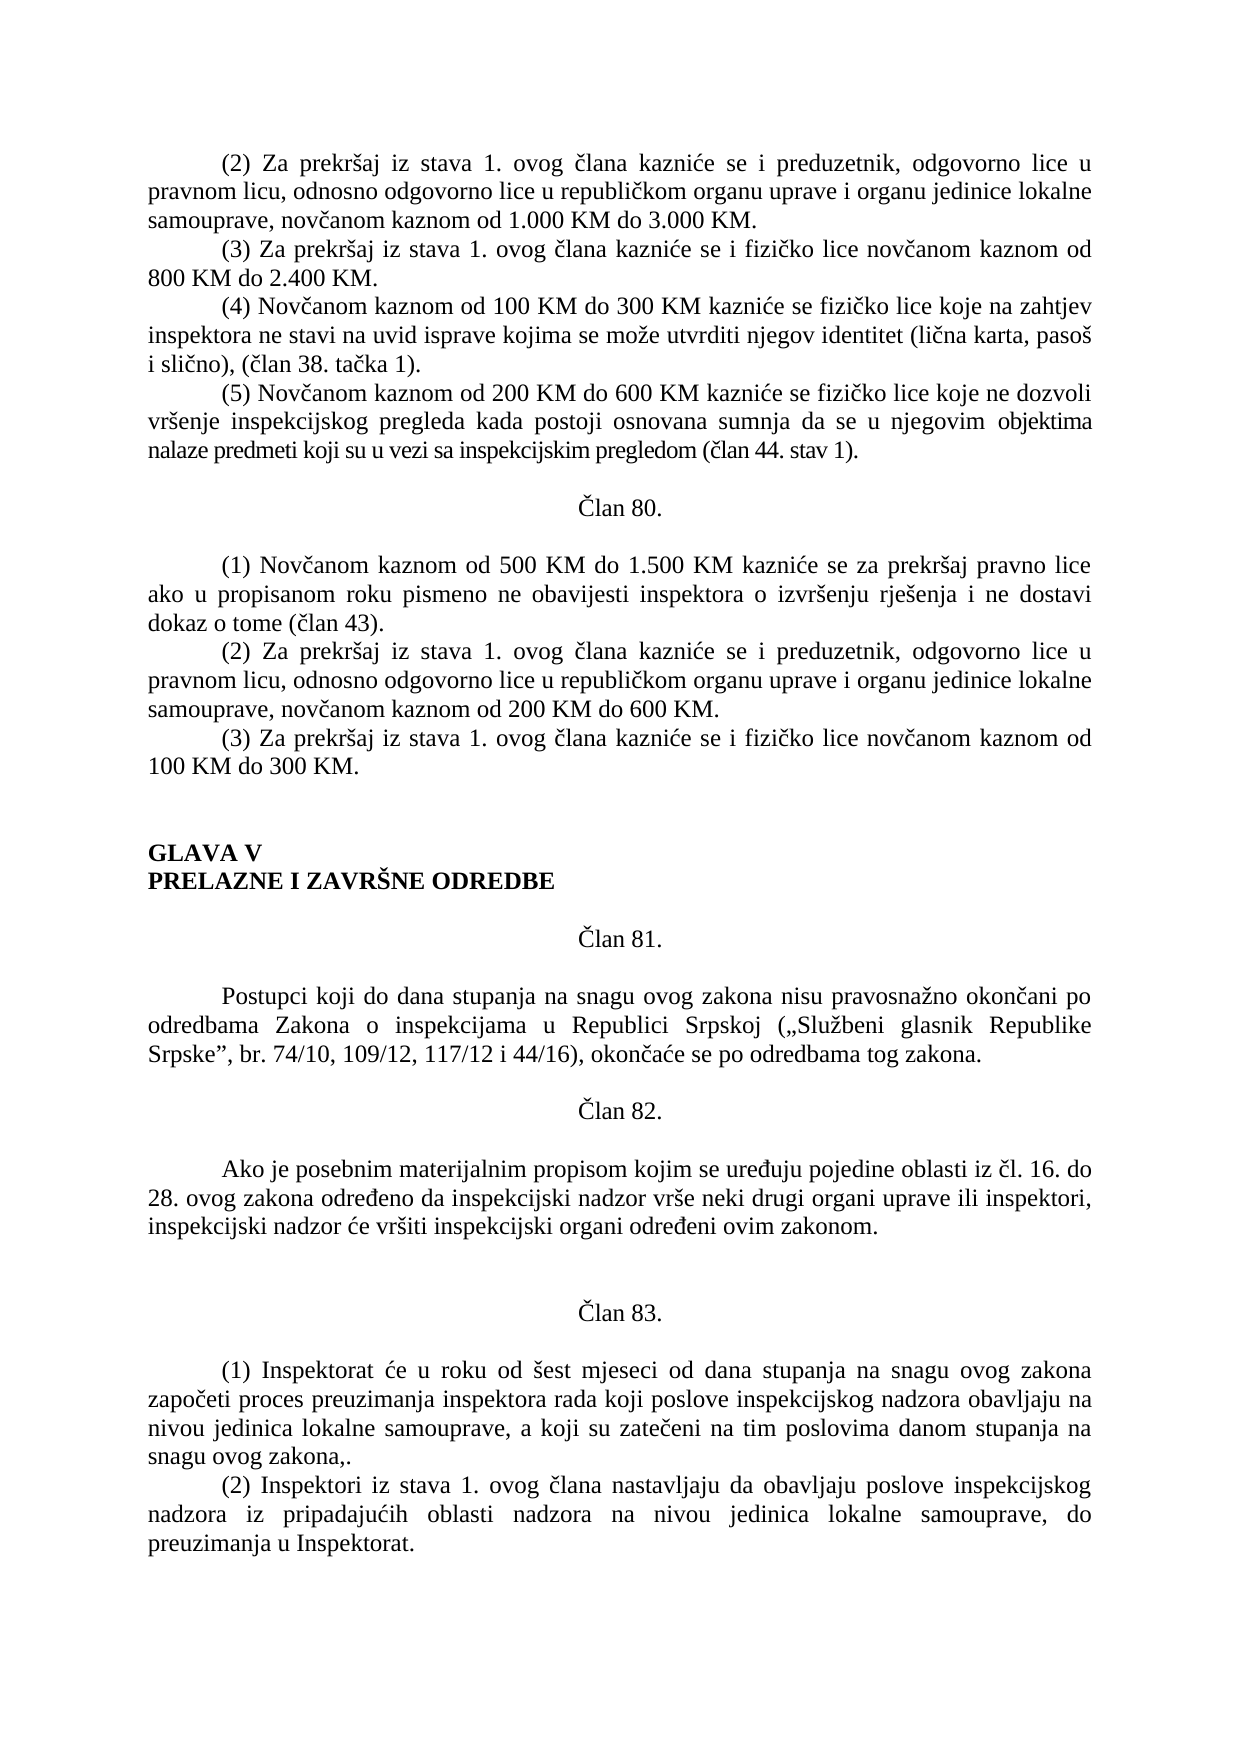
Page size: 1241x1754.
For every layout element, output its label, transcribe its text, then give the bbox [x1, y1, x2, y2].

text (3) Za prekršaj iz stava 1. ovog člana kazniće se i fizičko lice novčanom kaznom od 800 KM do 2.400 KM. [148, 234, 1093, 291]
text PRELAZNE I ZAVRŠNE ODREDBE [148, 866, 1093, 895]
text (5) Novčanom kaznom od 200 KM do 600 KM kazniće se fizičko lice koje ne dozvoli vršenje inspekcijskog pregleda kada postoji osnovana sumnja da se u njegovim objektima nalaze predmeti koji su u vezi sa inspekcijskim pregledom (član 44. stav 1). [148, 378, 1093, 464]
text GLAVA V [148, 838, 1093, 866]
text (2) Za prekršaj iz stava 1. ovog člana kazniće se i preduzetnik, odgovorno lice u pravnom licu, odnosno odgovorno lice u republičkom organu uprave i organu jedinice lokalne samouprave, novčanom kaznom od 1.000 KM do 3.000 KM. [148, 148, 1093, 234]
text (2) Inspektori iz stava 1. ovog člana nastavljaju da obavljaju poslove inspekcijskog nadzora iz pripadajućih oblasti nadzora na nivou jedinica lokalne samouprave, do preuzimanja u Inspektorat. [148, 1470, 1093, 1556]
text (2) Za prekršaj iz stava 1. ovog člana kazniće se i preduzetnik, odgovorno lice u pravnom licu, odnosno odgovorno lice u republičkom organu uprave i organu jedinice lokalne samouprave, novčanom kaznom od 200 KM do 600 KM. [148, 636, 1093, 723]
text (4) Novčanom kaznom od 100 KM do 300 KM kazniće se fizičko lice koje na zahtjev inspektora ne stavi na uvid isprave kojima se može utvrditi njegov identitet (lična karta, pasoš i slično), (član 38. tačka 1). [148, 291, 1093, 378]
text Član 80. [148, 493, 1093, 521]
text (1) Inspektorat će u roku od šest mjeseci od dana stupanja na snagu ovog zakona započeti proces preuzimanja inspektora rada koji poslove inspekcijskog nadzora obavljaju na nivou jedinica lokalne samouprave, a koji su zatečeni na tim poslovima danom stupanja na snagu ovog zakona,. [148, 1355, 1093, 1470]
text Član 81. [148, 924, 1093, 953]
text Ako je posebnim materijalnim propisom kojim se uređuju pojedine oblasti iz čl. 16. do 28. ovog zakona određeno da inspekcijski nadzor vrše neki drugi organi uprave ili inspektori, inspekcijski nadzor će vršiti inspekcijski organi određeni ovim zakonom. [148, 1154, 1093, 1240]
text (1) Novčanom kaznom od 500 KM do 1.500 KM kazniće se za prekršaj pravno lice ako u propisanom roku pismeno ne obavijesti inspektora o izvršenju rješenja i ne dostavi dokaz o tome (član 43). [148, 550, 1093, 636]
text (3) Za prekršaj iz stava 1. ovog člana kazniće se i fizičko lice novčanom kaznom od 100 KM do 300 KM. [148, 723, 1093, 780]
text Član 83. [148, 1298, 1093, 1326]
text Član 82. [148, 1096, 1093, 1125]
text Postupci koji do dana stupanja na snagu ovog zakona nisu pravosnažno okončani po odredbama Zakona o inspekcijama u Republici Srpskoj („Službeni glasnik Republike Srpske”, br. 74/10, 109/12, 117/12 i 44/16), okončaće se po odredbama tog zakona. [148, 981, 1093, 1068]
